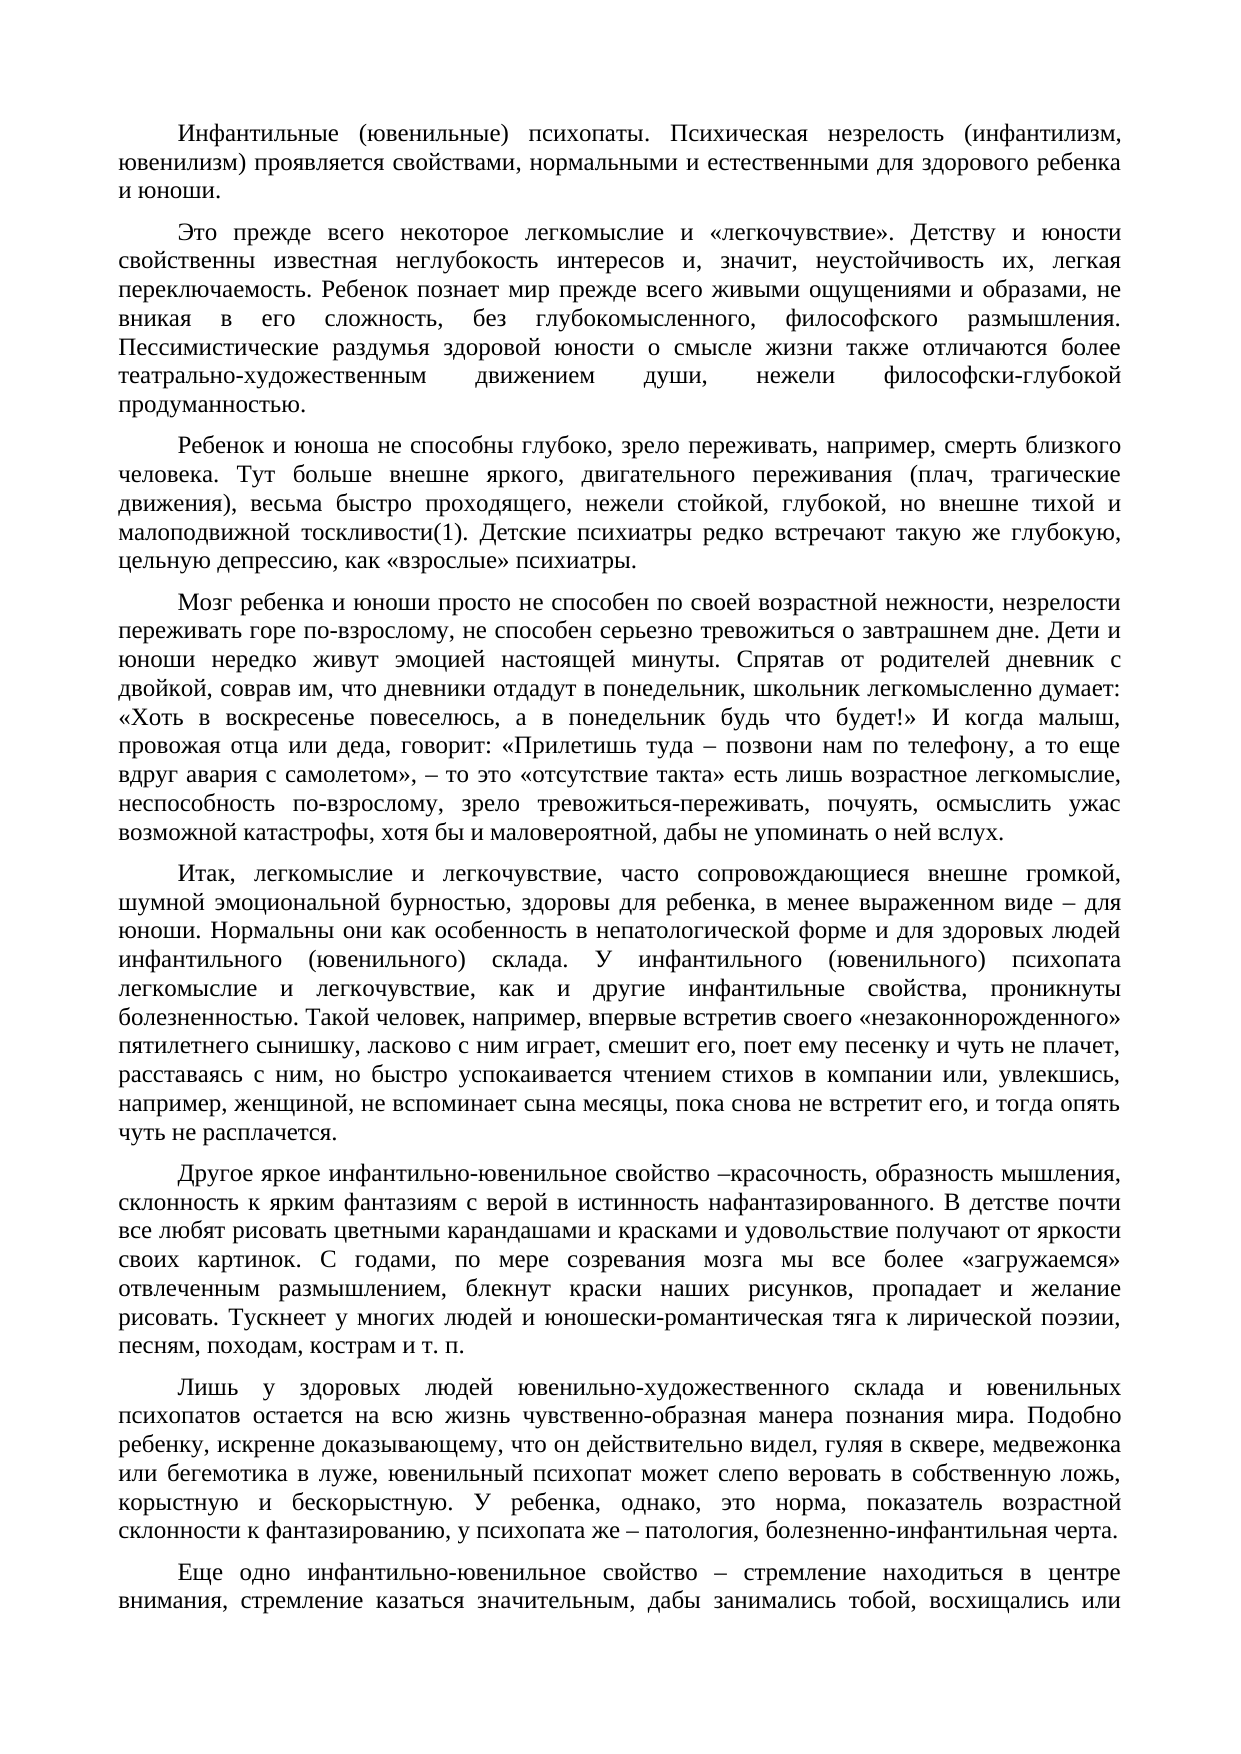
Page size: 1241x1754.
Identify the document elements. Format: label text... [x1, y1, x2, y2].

text Инфантильные (ювенильные) психопаты. Психическая незрелость (инфантилизм, ювенилизм) проявляется свойствами, нормальными и естественными для здорового ребенка и юноши. [118, 118, 1122, 204]
text Ребенок и юноша не способны глубоко, зрело переживать, например, смерть близкого человека. Тут больше внешне яркого, двигательного переживания (плач, трагические движения), весьма быстро проходящего, нежели стойкой, глубокой, но внешне тихой и малоподвижной тоскливости(1). Детские психиатры редко встречают такую же глубокую, цельную депрессию, как «взрослые» психиатры. [118, 431, 1122, 574]
text Итак, легкомыслие и легкочувствие, часто сопровождающиеся внешне громкой, шумной эмоциональной бурностью, здоровы для ребенка, в менее выраженном виде – для юноши. Нормальны они как особенность в непатологической форме и для здоровых людей инфантильного (ювенильного) склада. У инфантильного (ювенильного) психопата легкомыслие и легкочувствие, как и другие инфантильные свойства, проникнуты болезненностью. Такой человек, например, впервые встретив своего «незаконнорожденного» пятилетнего сынишку, ласково с ним играет, смешит его, поет ему песенку и чуть не плачет, расставаясь с ним, но быстро успокаивается чтением стихов в компании или, увлекшись, например, женщиной, не вспоминает сына месяцы, пока снова не встретит его, и тогда опять чуть не расплачется. [118, 858, 1122, 1146]
text Другое яркое инфантильно-ювенильное свойство –красочность, образность мышления, склонность к ярким фантазиям с верой в истинность нафантазированного. В детстве почти все любят рисовать цветными карандашами и красками и удовольствие получают от яркости своих картинок. С годами, по мере созревания мозга мы все более «загружаемся» отвлеченным размышлением, блекнут краски наших рисунков, пропадает и желание рисовать. Тускнеет у многих людей и юношески-романтическая тяга к лирической поэзии, песням, походам, кострам и т. п. [118, 1158, 1122, 1359]
text Лишь у здоровых людей ювенильно-художественного склада и ювенильных психопатов остается на всю жизнь чувственно-образная манера познания мира. Подобно ребенку, искренне доказывающему, что он действительно видел, гуляя в сквере, медвежонка или бегемотика в луже, ювенильный психопат может слепо веровать в собственную ложь, корыстную и бескорыстную. У ребенка, однако, это норма, показатель возрастной склонности к фантазированию, у психопата же – патология, болезненно-инфантильная черта. [118, 1372, 1122, 1544]
text Мозг ребенка и юноши просто не способен по своей возрастной нежности, незрелости переживать горе по-взрослому, не способен серьезно тревожиться о завтрашнем дне. Дети и юноши нередко живут эмоцией настоящей минуты. Спрятав от родителей дневник с двойкой, соврав им, что дневники отдадут в понедельник, школьник легкомысленно думает: «Хоть в воскресенье повеселюсь, а в понедельник будь что будет!» И когда малыш, провожая отца или деда, говорит: «Прилетишь туда – позвони нам по телефону, а то еще вдруг авария с самолетом», – то это «отсутствие такта» есть лишь возрастное легкомыслие, неспособность по-взрослому, зрело тревожиться-переживать, почуять, осмыслить ужас возможной катастрофы, хотя бы и маловероятной, дабы не упоминать о ней вслух. [118, 587, 1122, 846]
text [118, 1557, 1122, 1614]
text Это прежде всего некоторое легкомыслие и «легкочувствие». Детству и юности свойственны известная неглубокость интересов и, значит, неустойчивость их, легкая переключаемость. Ребенок познает мир прежде всего живыми ощущениями и образами, не вникая в его сложность, без глубокомысленного, философского размышления. Пессимистические раздумья здоровой юности о смысле жизни также отличаются более театрально-художественным движением души, нежели философски-глубокой продуманностью. [118, 217, 1122, 418]
